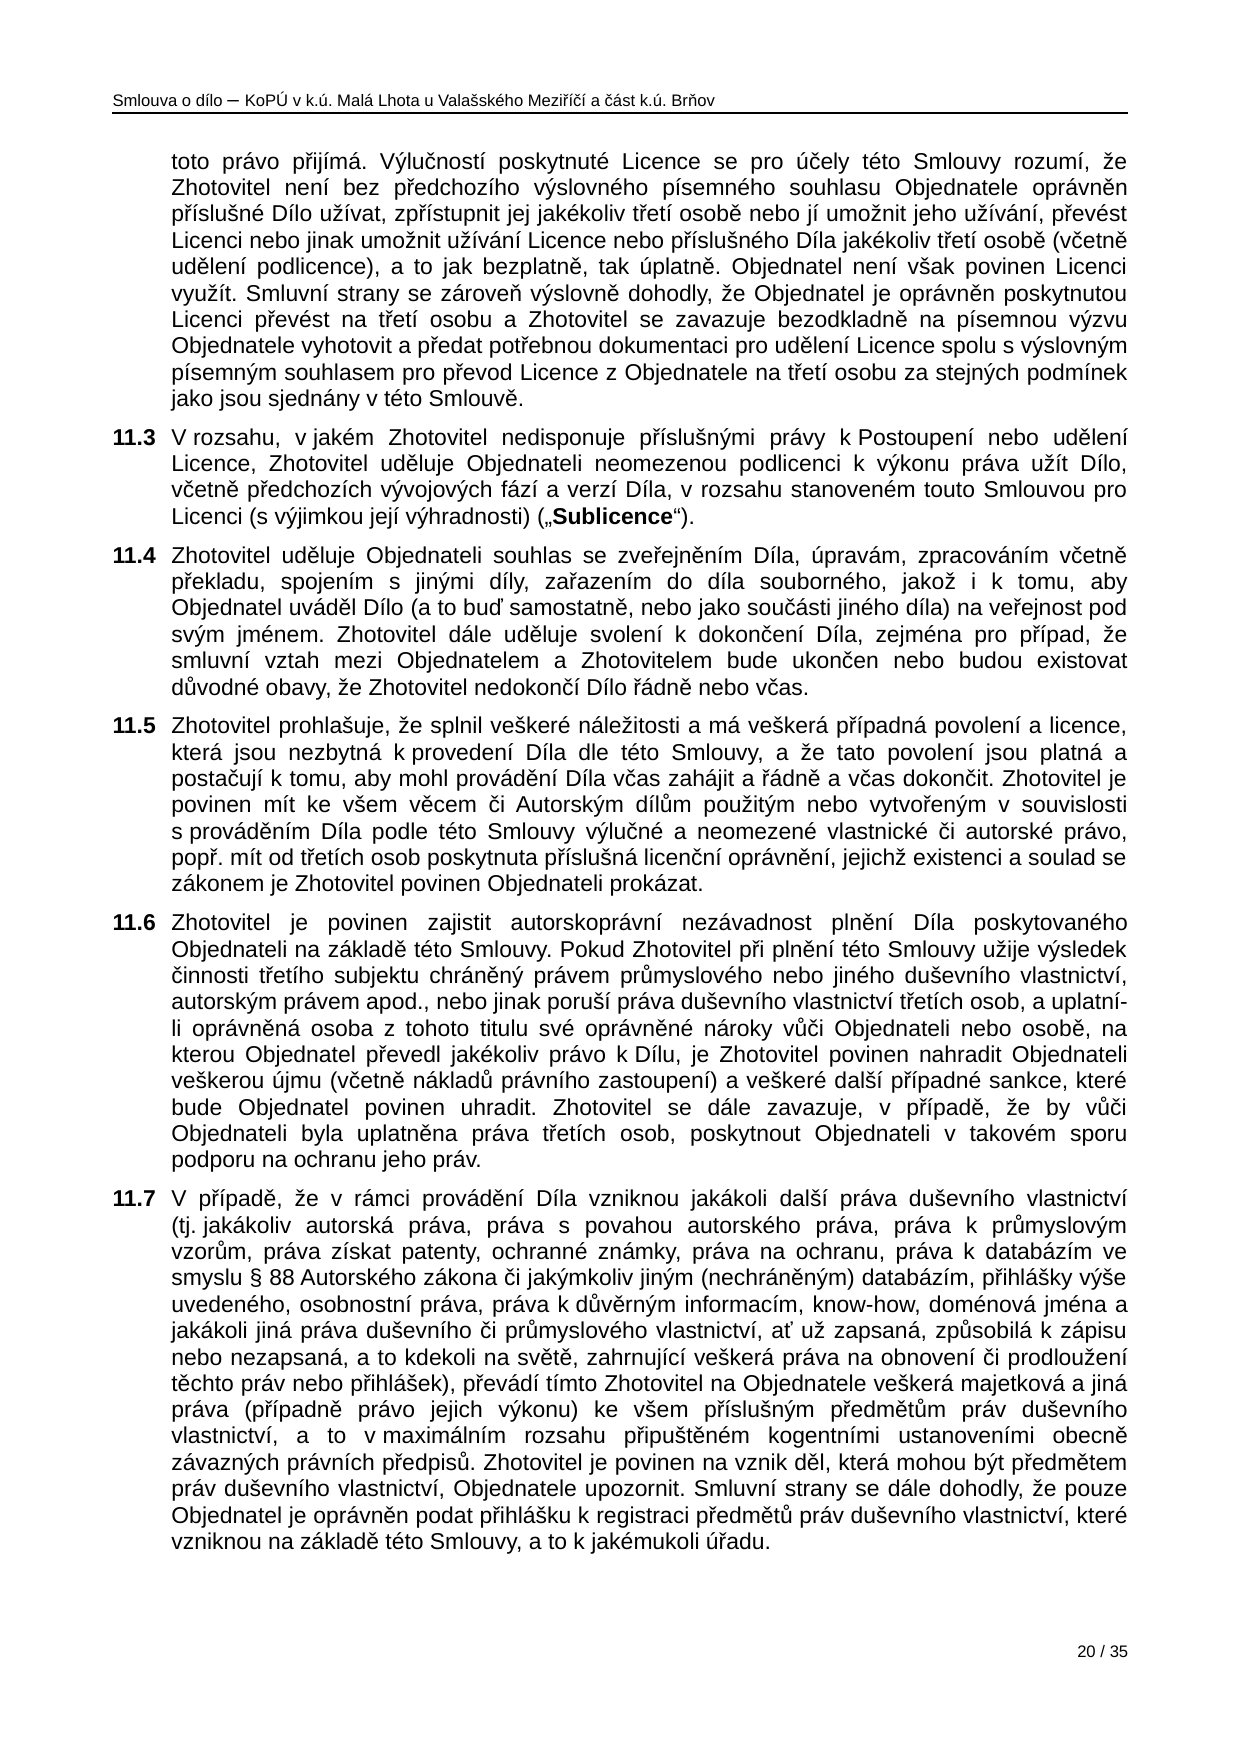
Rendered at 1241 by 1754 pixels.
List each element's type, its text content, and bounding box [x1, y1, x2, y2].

text Zhotovitel je povinen zajistit autorskoprávní nezávadnost plnění Díla poskytovaného Objednateli na základě této Smlouvy. Pokud Zhotovitel při plnění této Smlouvy užije výsledek činnosti třetího subjektu chráněný právem průmyslového nebo jiného duševního vlastnictví, autorským právem apod., nebo jinak poruší práva duševního vlastnictví třetích osob, a uplatní-li oprávněná osoba z tohoto titulu své oprávněné nároky vůči Objednateli nebo osobě, na kterou Objednatel převedl jakékoliv právo k Dílu, je Zhotovitel povinen nahradit Objednateli veškerou újmu (včetně nákladů právního zastoupení) a veškeré další případné sankce, které bude Objednatel povinen uhradit. Zhotovitel se dále zavazuje, v případě, že by vůči Objednateli byla uplatněna práva třetích osob, poskytnout Objednateli v takovém sporu podporu na ochranu jeho práv. [112, 909, 1128, 1173]
text V případě, že v rámci provádění Díla vzniknou jakákoli další práva duševního vlastnictví (tj. jakákoliv autorská práva, práva s povahou autorského práva, práva k průmyslovým vzorům, práva získat patenty, ochranné známky, práva na ochranu, práva k databázím ve smyslu § 88 Autorského zákona či jakýmkoliv jiným (nechráněným) databázím, přihlášky výše uvedeného, osobnostní práva, práva k důvěrným informacím, know-how, doménová jména a jakákoli jiná práva duševního či průmyslového vlastnictví, ať už zapsaná, způsobilá k zápisu nebo nezapsaná, a to kdekoli na světě, zahrnující veškerá práva na obnovení či prodloužení těchto práv nebo přihlášek), převádí tímto Zhotovitel na Objednatele veškerá majetková a jiná práva (případně právo jejich výkonu) ke všem příslušným předmětům práv duševního vlastnictví, a to v maximálním rozsahu připuštěném kogentními ustanoveními obecně závazných právních předpisů. Zhotovitel je povinen na vznik děl, která mohou být předmětem práv duševního vlastnictví, Objednatele upozornit. Smluvní strany se dále dohodly, že pouze Objednatel je oprávněn podat přihlášku k registraci předmětů práv duševního vlastnictví, které vzniknou na základě této Smlouvy, a to k jakémukoli úřadu. [112, 1185, 1128, 1554]
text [112, 148, 1128, 411]
text Zhotovitel prohlašuje, že splnil veškeré náležitosti a má veškerá případná povolení a licence, která jsou nezbytná k provedení Díla dle této Smlouvy, a že tato povolení jsou platná a postačují k tomu, aby mohl provádění Díla včas zahájit a řádně a včas dokončit. Zhotovitel je povinen mít ke všem věcem či Autorským dílům použitým nebo vytvořeným v souvislosti s prováděním Díla podle této Smlouvy výlučné a neomezené vlastnické či autorské právo, popř. mít od třetích osob poskytnuta příslušná licenční oprávnění, jejichž existenci a soulad se zákonem je Zhotovitel povinen Objednateli prokázat. [112, 712, 1128, 897]
text Zhotovitel uděluje Objednateli souhlas se zveřejněním Díla, úpravám, zpracováním včetně překladu, spojením s jinými díly, zařazením do díla souborného, jakož i k tomu, aby Objednatel uváděl Dílo (a to buď samostatně, nebo jako součásti jiného díla) na veřejnost pod svým jménem. Zhotovitel dále uděluje svolení k dokončení Díla, zejména pro případ, že smluvní vztah mezi Objednatelem a Zhotovitelem bude ukončen nebo budou existovat důvodné obavy, že Zhotovitel nedokončí Dílo řádně nebo včas. [112, 542, 1128, 700]
text V rozsahu, v jakém Zhotovitel nedisponuje příslušnými právy k Postoupení nebo udělení Licence, Zhotovitel uděluje Objednateli neomezenou podlicenci k výkonu práva užít Dílo, včetně předchozích vývojových fází a verzí Díla, v rozsahu stanoveném touto Smlouvou pro Licenci (s výjimkou její výhradnosti) („Sublicence“). [112, 424, 1128, 529]
